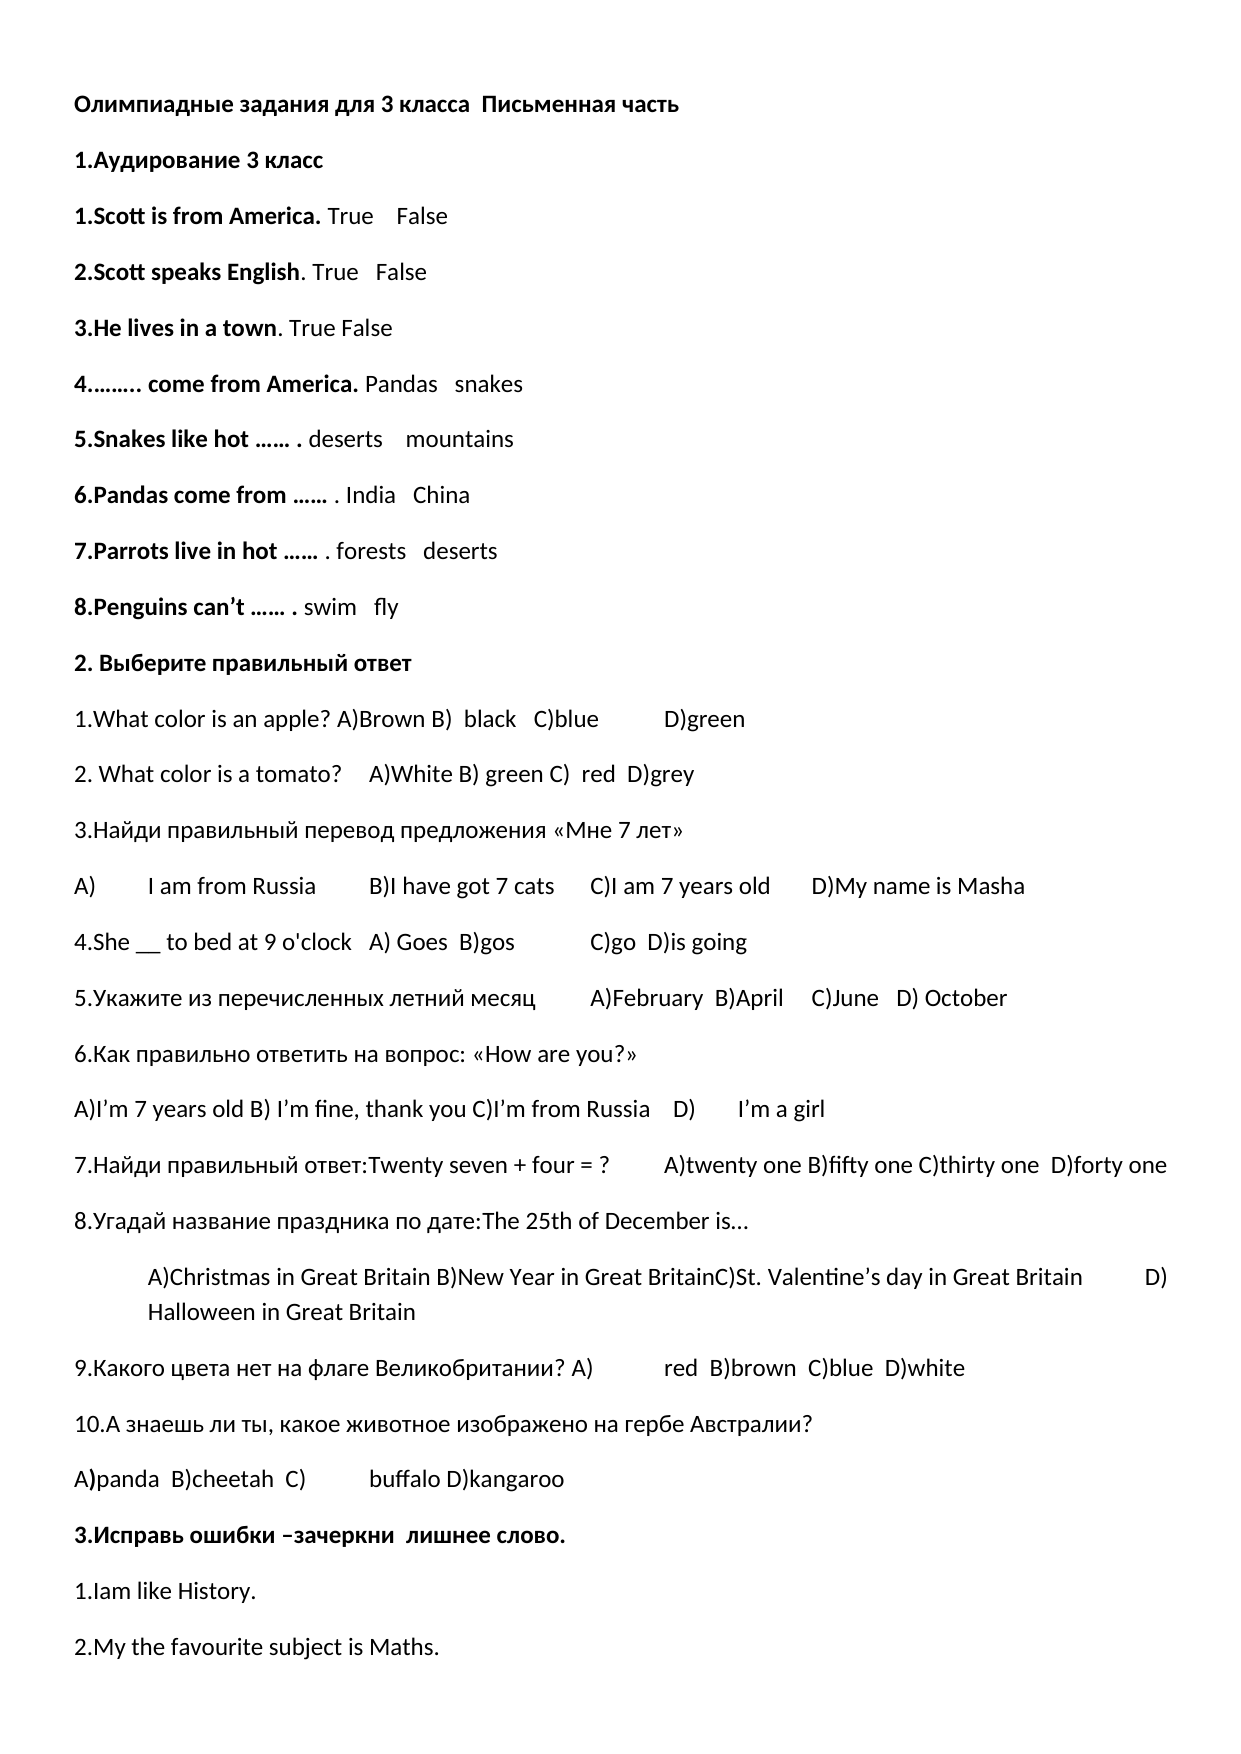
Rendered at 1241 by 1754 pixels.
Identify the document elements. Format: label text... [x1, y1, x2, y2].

text A)Christmas in Great Britain B)New Year in Great BritainC)St. Valentine’s day in Great Britain D) Halloween in Great Britain [74, 1261, 1196, 1327]
text 3.He lives in a town. True False [74, 312, 1196, 342]
text 9.Какого цвета нет на флаге Великобритании? A) red B)brown C)blue D)white [74, 1352, 1196, 1382]
text 6.Как правильно ответить на вопрос: «How are you?» [74, 1038, 1196, 1068]
text 3.Исправь ошибки –зачеркни лишнее слово. [74, 1519, 1196, 1550]
text 1.Аудирование 3 класс [74, 144, 1196, 175]
text 2. What color is a tomato? A)White B) green C) red D)grey [74, 759, 1196, 789]
text 8.Penguins can’t …… . swim fly [74, 591, 1196, 622]
text 2. Выберите правильный ответ [74, 647, 1196, 677]
text 6.Pandas come from …… . India China [74, 479, 1196, 510]
text 1.Scott is from America. True False [74, 200, 1196, 231]
text Олимпиадные задания для 3 класса Письменная часть [74, 89, 1196, 119]
text A) I am from Russia B)I have got 7 cats C)I am 7 years old D)My name is Masha [74, 870, 1196, 901]
text 3.Найди правильный перевод предложения «Мне 7 лет» [74, 814, 1196, 845]
text 2.Scott speaks English. True False [74, 256, 1196, 287]
text 7.Найди правильный ответ:Twenty seven + four = ? A)twenty one B)fifty one C)thirty one D)forty one [74, 1149, 1196, 1180]
text A)I’m 7 years old B) I’m fine, thank you C)I’m from Russia D) I’m a girl [74, 1094, 1196, 1124]
text 7.Parrots live in hot …… . forests deserts [74, 535, 1196, 566]
text 1.Iam like History. [74, 1575, 1196, 1606]
text 5.Укажите из перечисленных летний месяц A)February B)April C)June D) October [74, 982, 1196, 1012]
text 4.…….. come from America. Pandas snakes [74, 368, 1196, 398]
text 1.What color is an apple? А)Brown В) black С)blue D)green [74, 703, 1196, 733]
text 8.Угадай название праздника по дате:The 25th of December is… [74, 1205, 1196, 1236]
text 2.My the favourite subject is Maths. [74, 1631, 1196, 1662]
text 5.Snakes like hot …… . deserts mountains [74, 424, 1196, 454]
text A)panda B)cheetah C) buffalo D)kangaroo [74, 1464, 1196, 1494]
text 4.She __ to bed at 9 o'clock A) Goes B)gos C)go D)is going [74, 926, 1196, 957]
text 10.А знаешь ли ты, какое животное изображено на гербе Австралии? [74, 1408, 1196, 1438]
